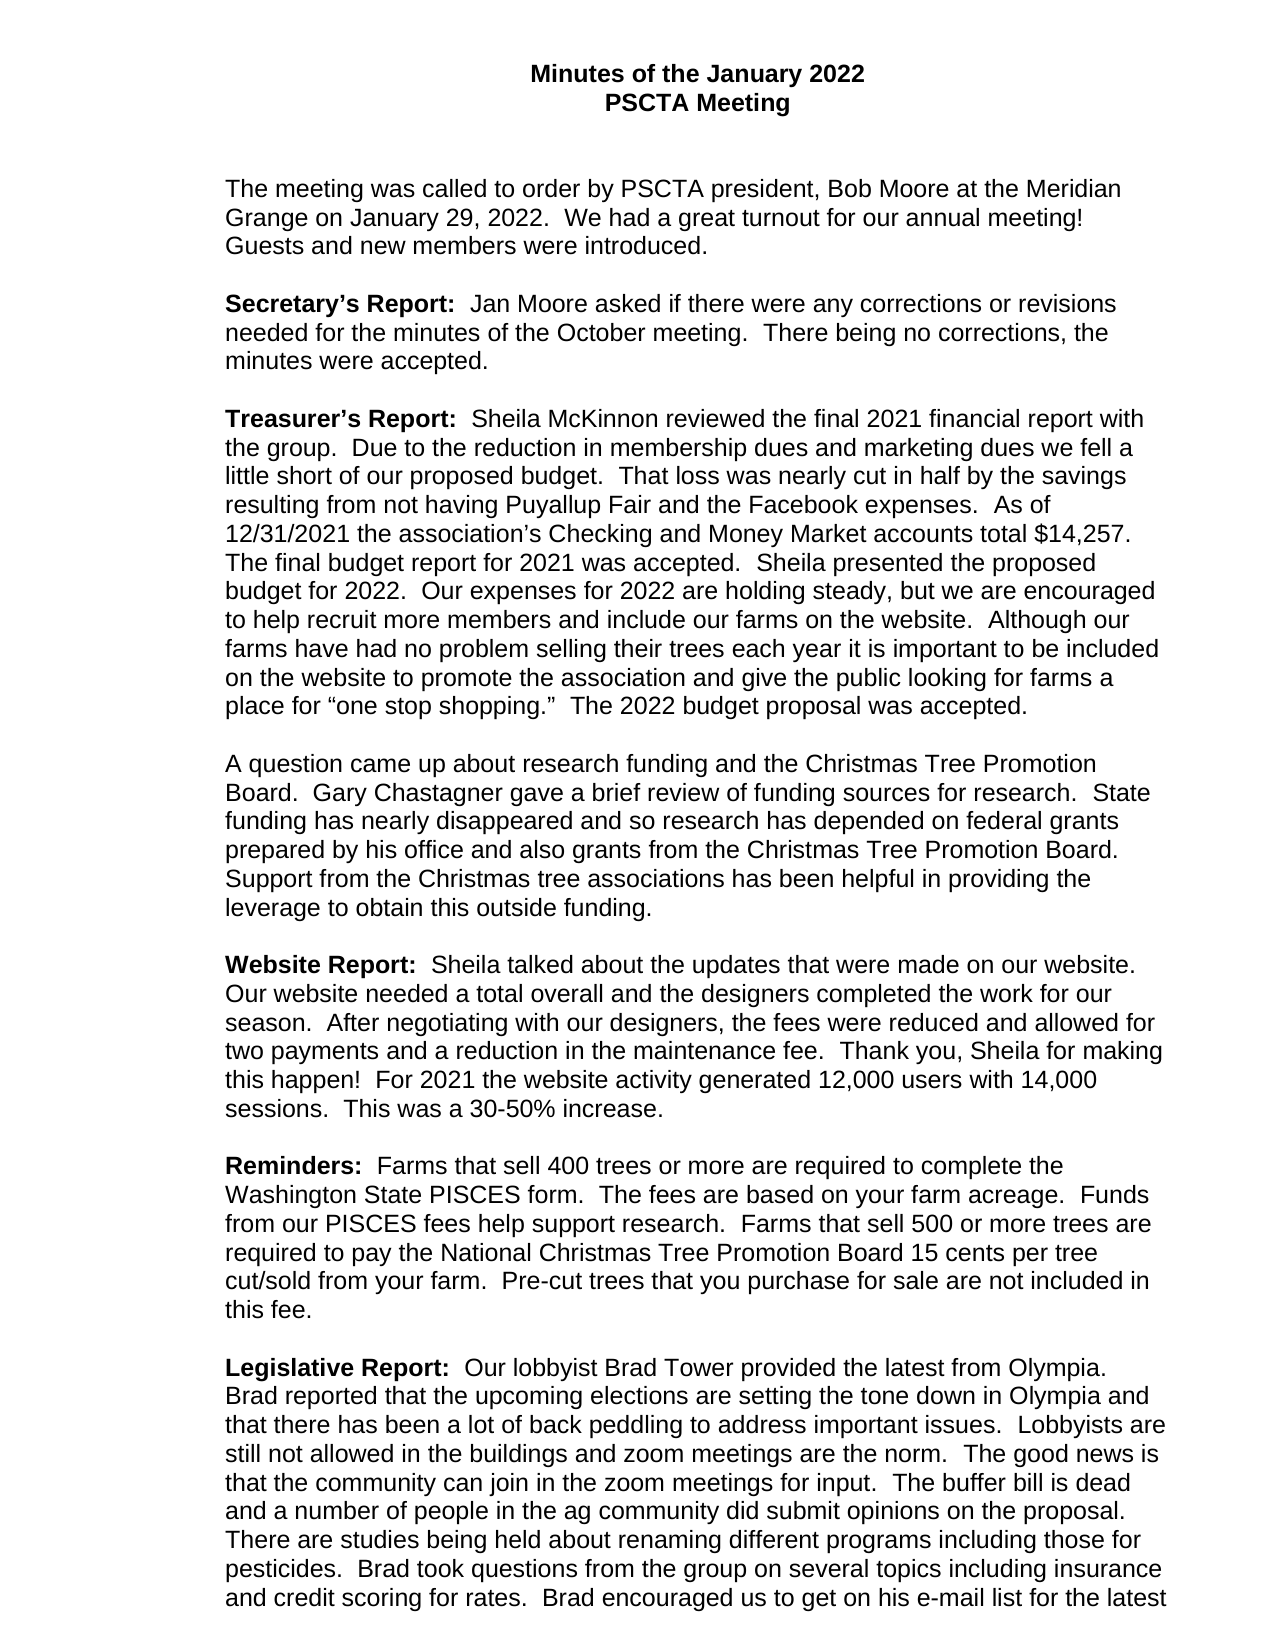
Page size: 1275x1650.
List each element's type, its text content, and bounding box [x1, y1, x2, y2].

text PSCTA Meeting [225, 87, 1170, 116]
text Minutes of the January 2022 [225, 30, 1170, 87]
text Reminders: Farms that sell 400 trees or more are required to complete the Washington State PISCES form. The fees are based on your farm acreage. Funds from our PISCES fees help support research. Farms that sell 500 or more trees are required to pay the National Christmas Tree Promotion Board 15 cents per tree cut/sold from your farm. Pre-cut trees that you purchase for sale are not included in this fee. [225, 1151, 1170, 1324]
text Website Report: Sheila talked about the updates that were made on our website. Our website needed a total overall and the designers completed the work for our season. After negotiating with our designers, the fees were reduced and allowed for two payments and a reduction in the maintenance fee. Thank you, Sheila for making this happen! For 2021 the website activity generated 12,000 users with 14,000 sessions. This was a 30-50% increase. [225, 950, 1170, 1122]
text Treasurer’s Report: Sheila McKinnon reviewed the final 2021 financial report with the group. Due to the reduction in membership dues and marketing dues we fell a little short of our proposed budget. That loss was nearly cut in half by the savings resulting from not having Puyallup Fair and the Facebook expenses. As of 12/31/2021 the association’s Checking and Money Market accounts total $14,257. The final budget report for 2021 was accepted. Sheila presented the proposed budget for 2022. Our expenses for 2022 are holding steady, but we are encouraged to help recruit more members and include our farms on the website. Although our farms have had no problem selling their trees each year it is important to be included on the website to promote the association and give the public looking for farms a place for “one stop shopping.” The 2022 budget proposal was accepted. [225, 404, 1170, 720]
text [225, 1352, 1170, 1611]
text A question came up about research funding and the Christmas Tree Promotion Board. Gary Chastagner gave a brief review of funding sources for research. State funding has nearly disappeared and so research has depended on federal grants prepared by his office and also grants from the Christmas Tree Promotion Board. Support from the Christmas tree associations has been helpful in providing the leverage to obtain this outside funding. [225, 749, 1170, 921]
text Secretary’s Report: Jan Moore asked if there were any corrections or revisions needed for the minutes of the October meeting. There being no corrections, the minutes were accepted. [225, 289, 1170, 375]
text The meeting was called to order by PSCTA president, Bob Moore at the Meridian Grange on January 29, 2022. We had a great turnout for our annual meeting! Guests and new members were introduced. [225, 174, 1170, 260]
